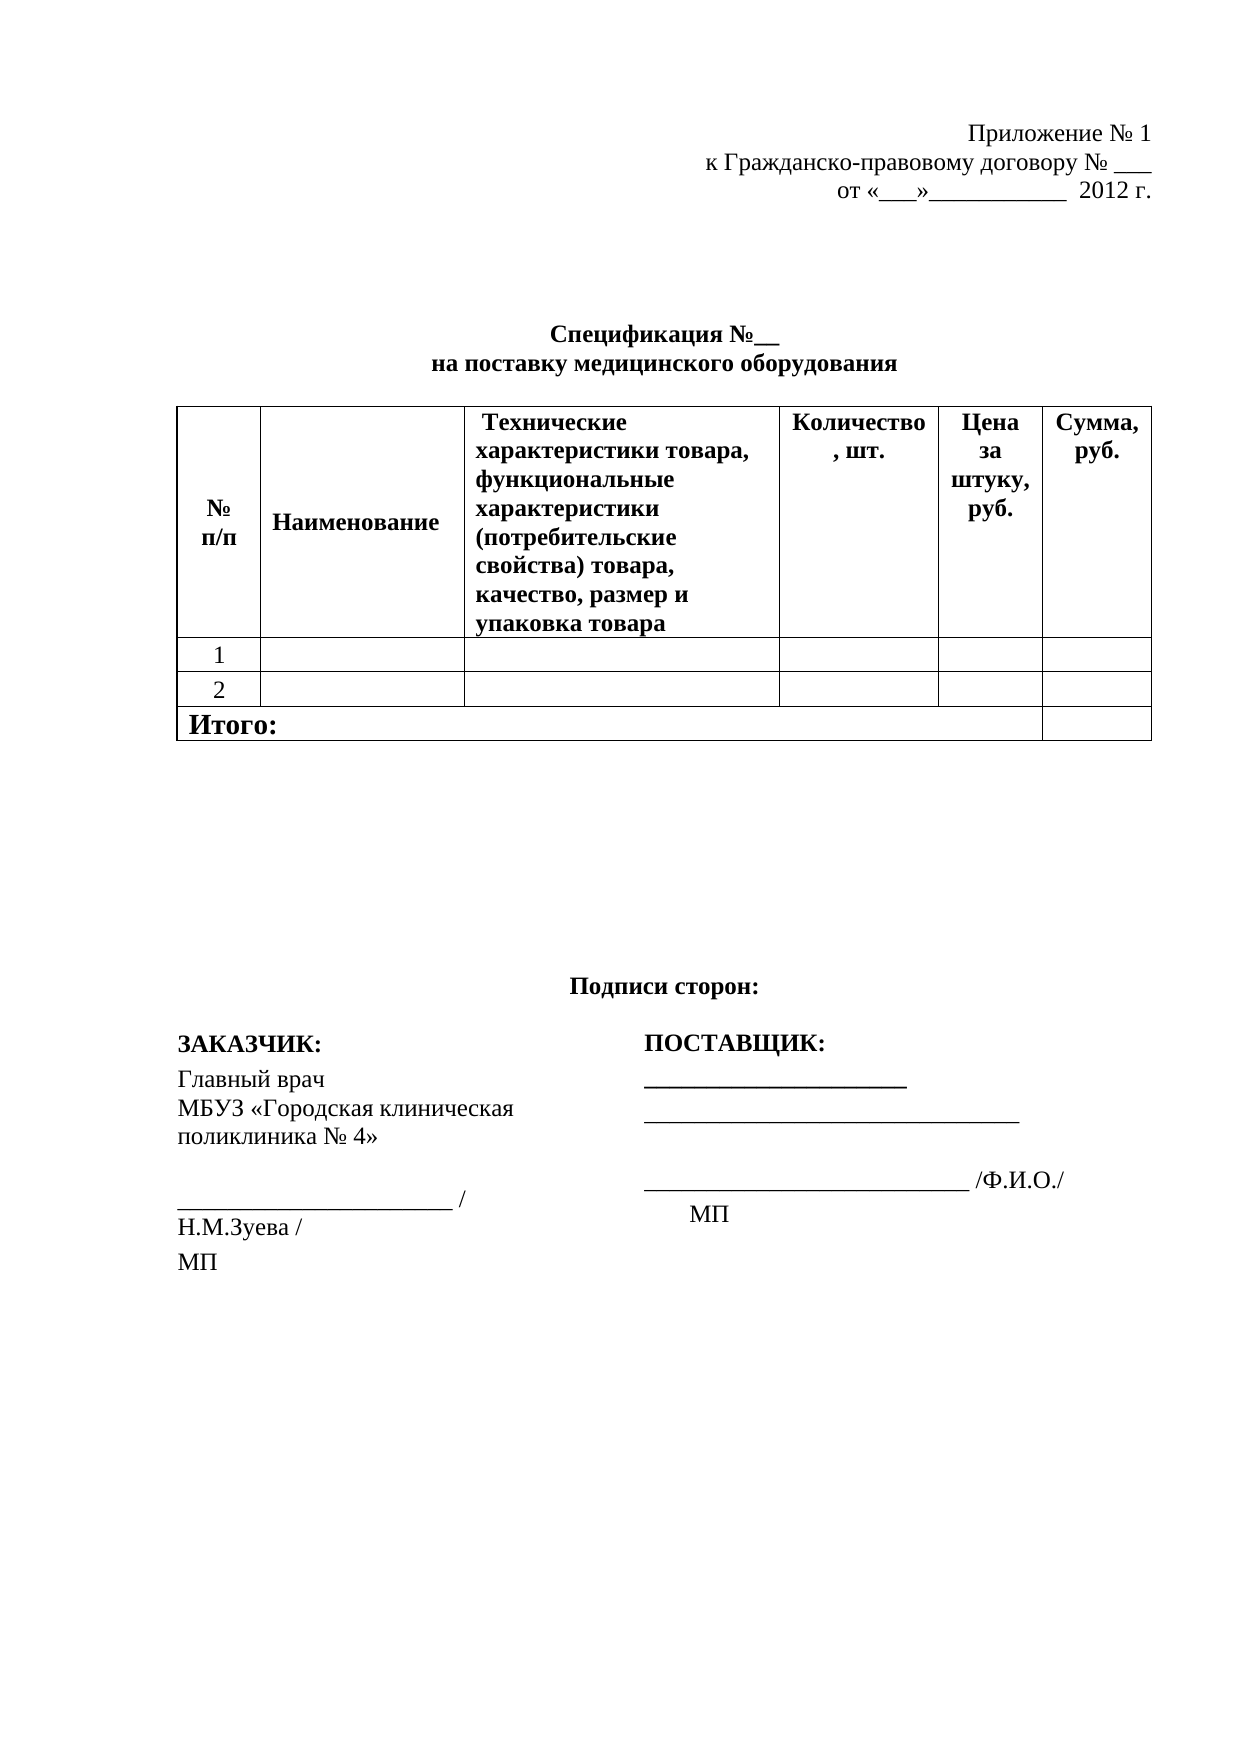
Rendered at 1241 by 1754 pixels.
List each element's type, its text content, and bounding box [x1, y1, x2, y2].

text Спецификация №__ [177, 319, 1152, 348]
table_cell [1043, 672, 1151, 706]
text к Гражданско-правовому договору № ___ [177, 147, 1152, 176]
table_cell [261, 638, 464, 671]
text на поставку медицинского оборудования [177, 348, 1152, 377]
table_cell [465, 638, 779, 671]
table_header Технические характеристики товара, функциональные характеристики (потребительские свойства) товара, качество, размер и упаковка товара [465, 407, 779, 637]
table_header ЗАКАЗЧИК: Главный врач МБУЗ «Городская клиническая поликлиника № 4» ______________________ / Н.М.Зуева / МП [166, 1029, 633, 1282]
table_header № п/п [178, 407, 260, 637]
table_header Сумма, руб. [1043, 407, 1151, 637]
table_cell [1043, 707, 1151, 740]
table_header Наименование [261, 407, 464, 637]
table_header ПОСТАВЩИК: _____________________ ______________________________ __________________________ /Ф.И.О./ МП [633, 1029, 1140, 1282]
table_cell [780, 672, 938, 706]
text Приложение № 1 [177, 118, 1152, 147]
table_cell Итого: [178, 707, 1042, 740]
table_cell [1043, 638, 1151, 671]
table_header Количество, шт. [780, 407, 938, 637]
table_cell 2 [178, 672, 260, 706]
table_cell [261, 672, 464, 706]
table_cell [465, 672, 779, 706]
table_header Цена за штуку, руб. [939, 407, 1042, 637]
table_cell [939, 638, 1042, 671]
text Подписи сторон: [177, 971, 1152, 1000]
table_cell 1 [178, 638, 260, 671]
table_cell [780, 638, 938, 671]
table_cell [939, 672, 1042, 706]
text от «___»___________ 2012 г. [177, 176, 1152, 204]
